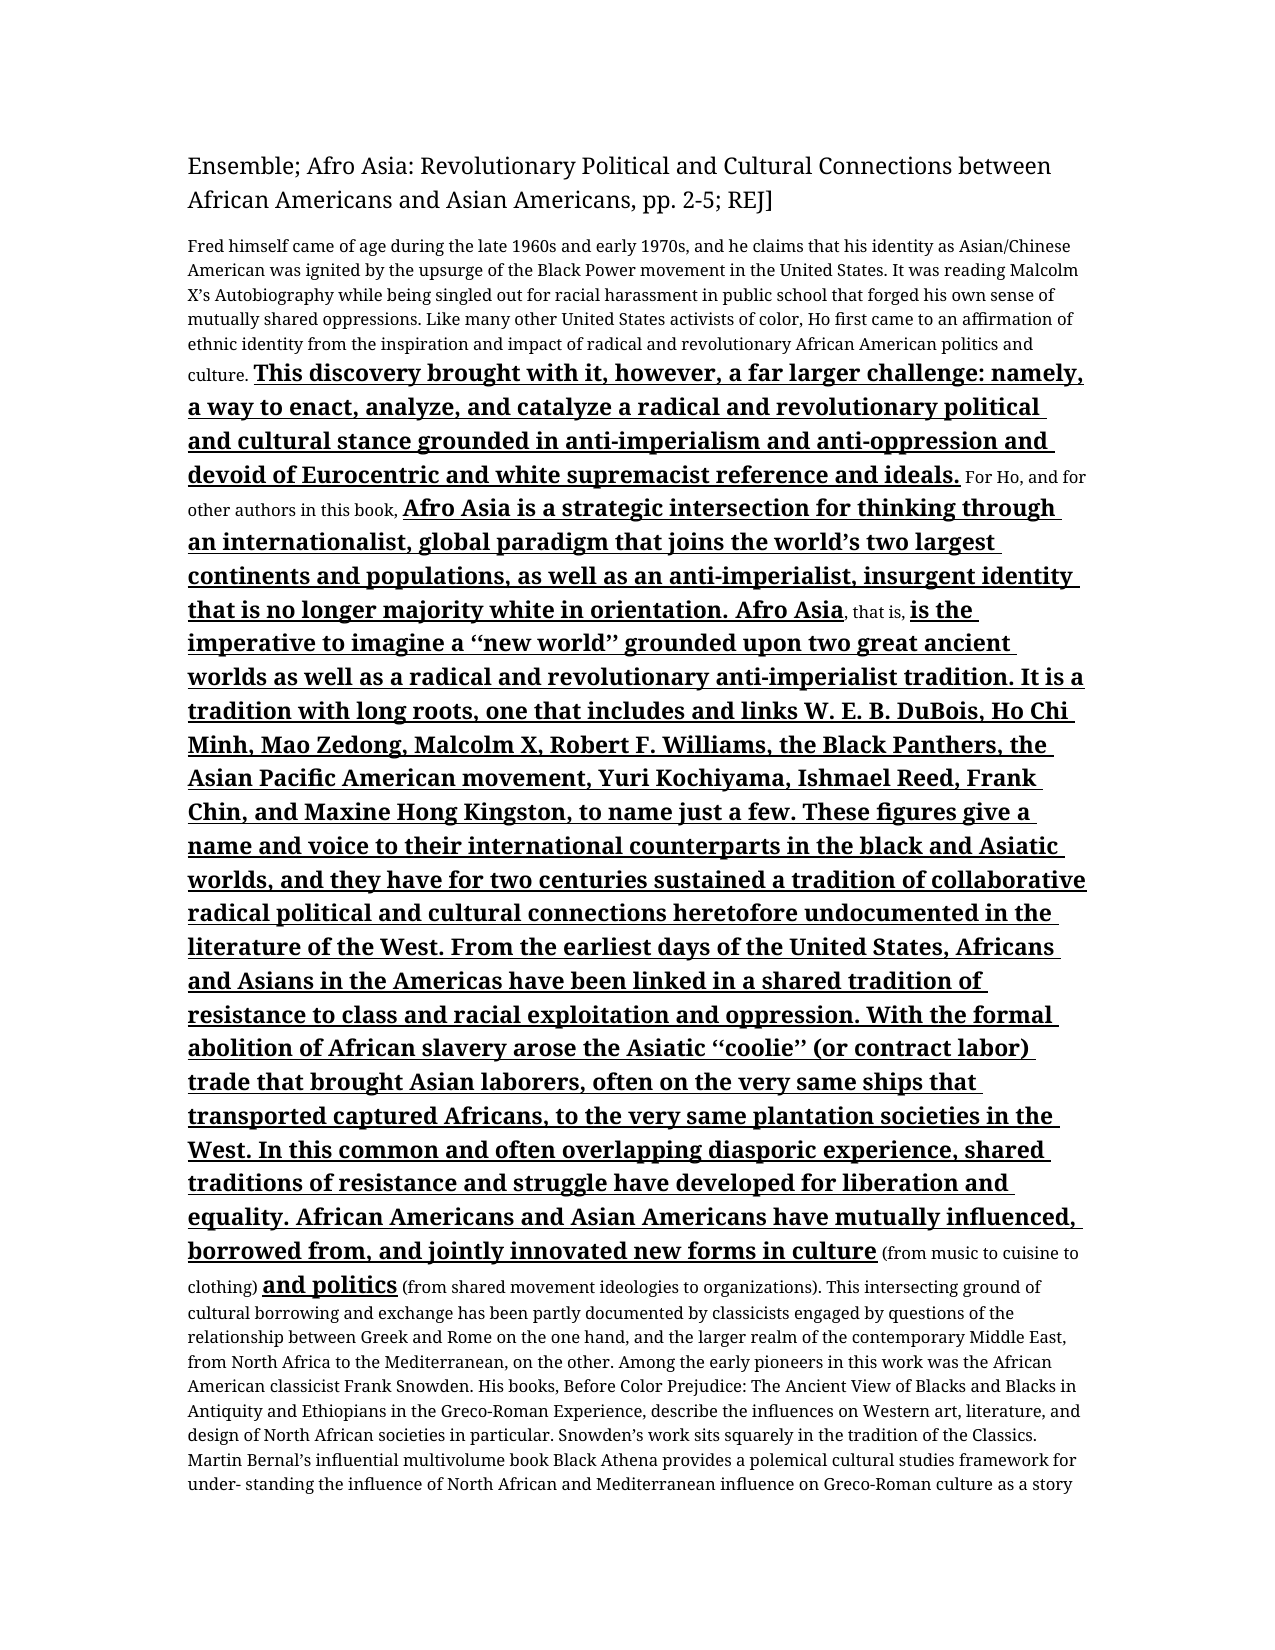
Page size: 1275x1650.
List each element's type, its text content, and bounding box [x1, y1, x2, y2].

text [187, 891, 1087, 1496]
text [187, 150, 1087, 215]
